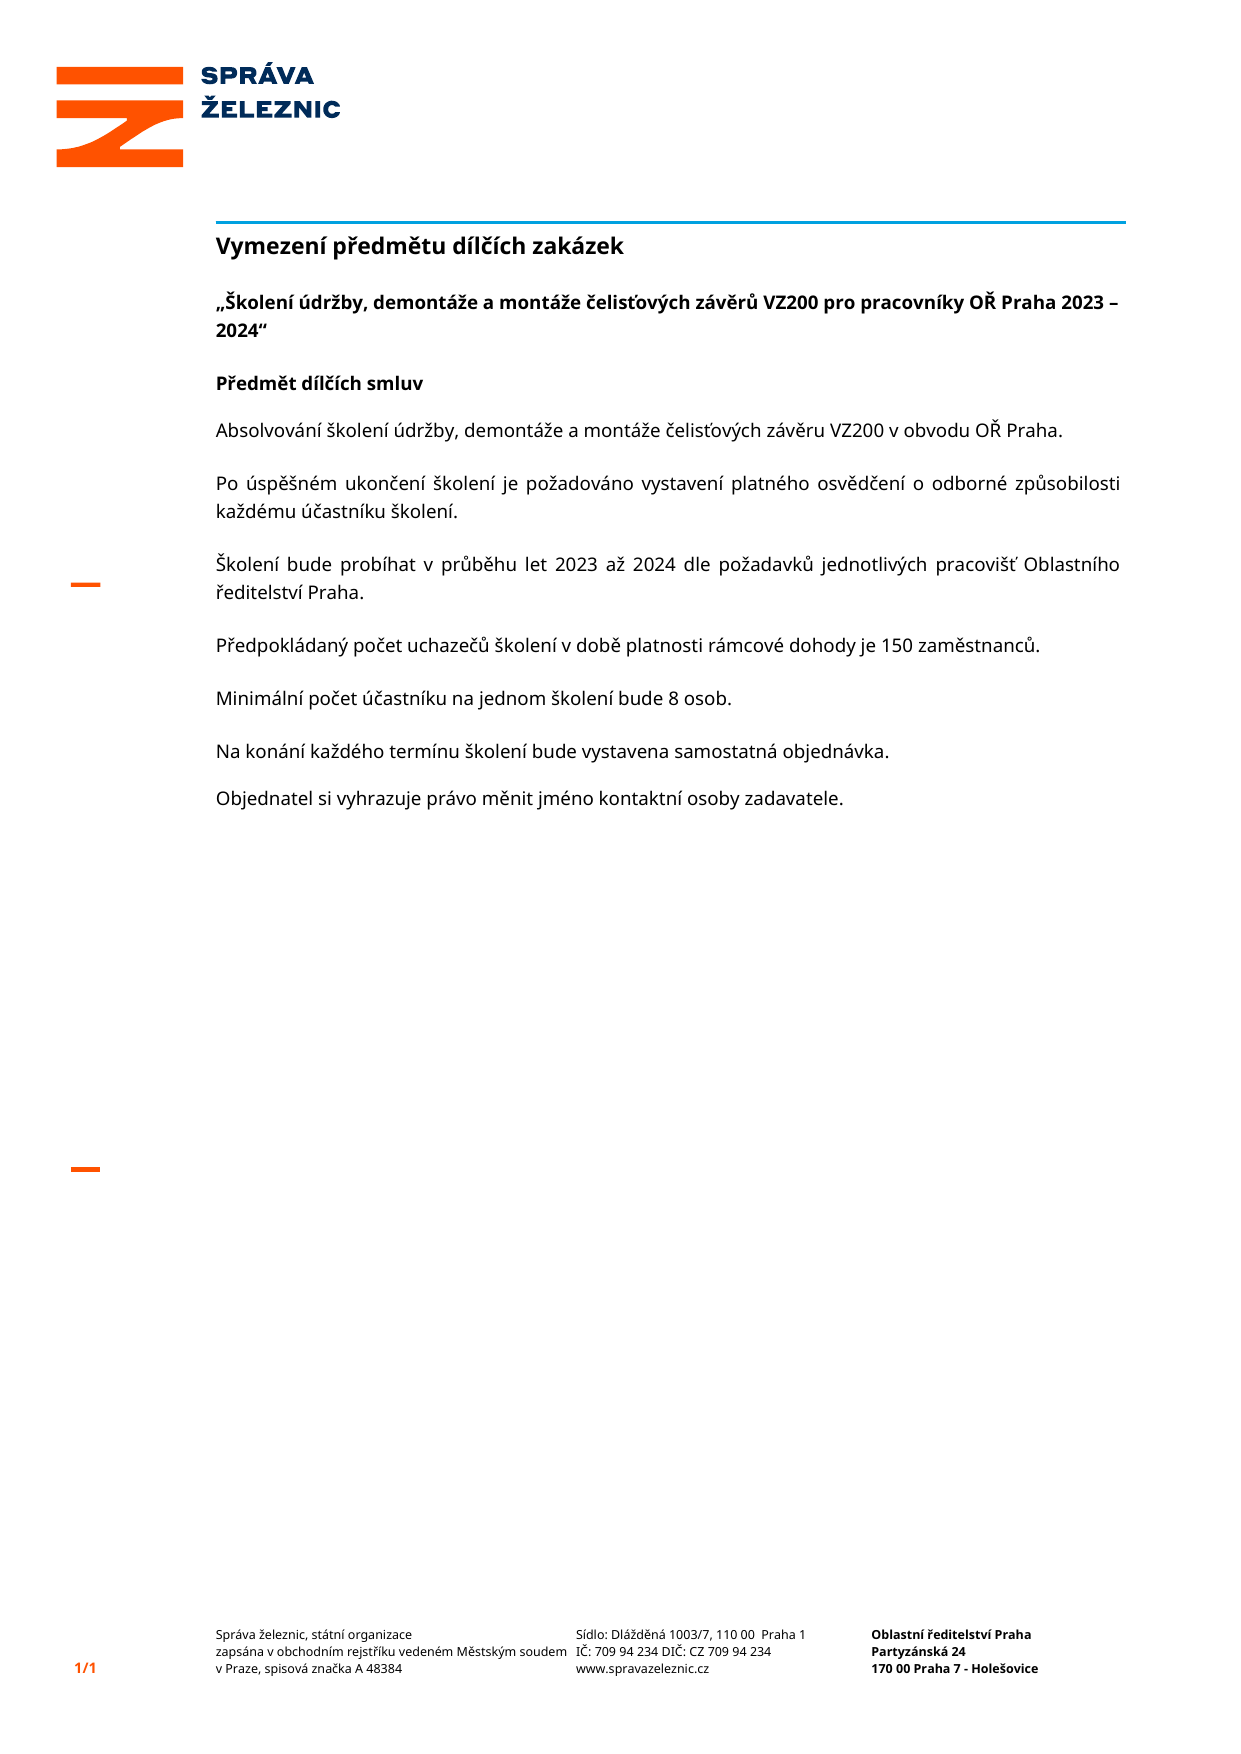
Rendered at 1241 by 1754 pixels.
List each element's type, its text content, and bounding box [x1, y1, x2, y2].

text Minimální počet účastníku na jednom školení bude 8 osob. [216, 685, 1122, 711]
text Absolvování školení údržby, demontáže a montáže čelisťových závěru VZ200 v obvodu OŘ Praha. [216, 417, 1122, 443]
text „Školení údržby, demontáže a montáže čelisťových závěrů VZ200 pro pracovníky OŘ Praha 2023 – 2024“ [216, 289, 1122, 343]
text Školení bude probíhat v průběhu let 2023 až 2024 dle požadavků jednotlivých pracovišť Oblastního ředitelství Praha. [216, 551, 1122, 605]
text Předmět dílčích smluv [216, 371, 1122, 396]
text Objednatel si vyhrazuje právo měnit jméno kontaktní osoby zadavatele. [216, 785, 1122, 811]
text Předpokládaný počet uchazečů školení v době platnosti rámcové dohody je 150 zaměstnanců. [216, 632, 1122, 658]
text Po úspěšném ukončení školení je požadováno vystavení platného osvědčení o odborné způsobilosti každému účastníku školení. [216, 470, 1122, 524]
text Vymezení předmětu dílčích zakázek [216, 224, 1126, 261]
text Na konání každého termínu školení bude vystavena samostatná objednávka. [216, 738, 1122, 764]
